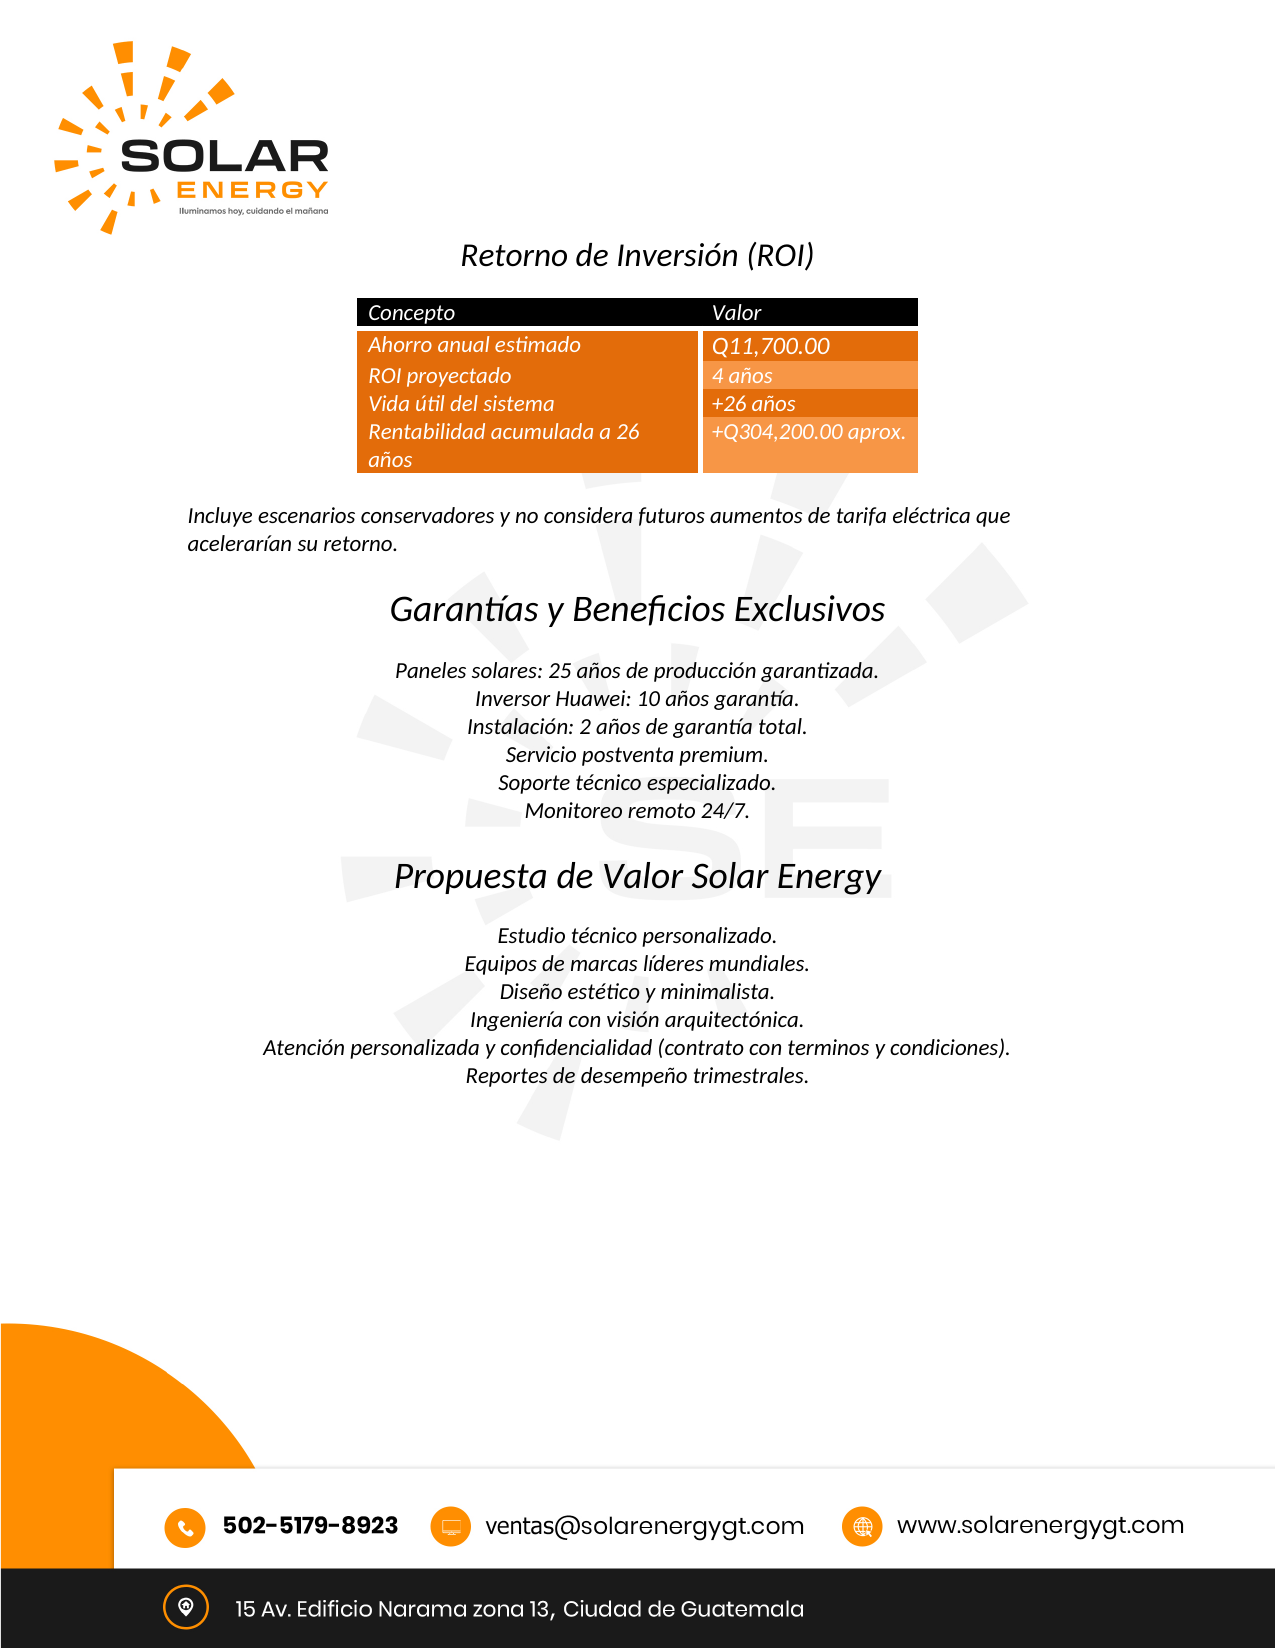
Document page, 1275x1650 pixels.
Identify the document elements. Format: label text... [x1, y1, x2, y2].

text Servicio postventa premium. [187, 740, 1087, 768]
text Equipos de marcas líderes mundiales. [187, 949, 1087, 977]
text Reportes de desempeño trimestrales. [187, 1061, 1087, 1089]
table_header Valor [700, 298, 918, 326]
table_cell 4 años [703, 361, 918, 389]
text Garantías y Beneficios Exclusivos [187, 585, 1087, 631]
text Incluye escenarios conservadores y no considera futuros aumentos de tarifa eléctrica que acelerarían su retorno. [187, 501, 1087, 557]
text Inversor Huawei: 10 años garantía. [187, 684, 1087, 712]
table_cell Q11,700.00 [703, 331, 918, 361]
table_cell Ahorro anual estimado [357, 331, 698, 361]
text Instalación: 2 años de garantía total. [187, 712, 1087, 740]
table_cell +26 años [703, 389, 918, 417]
text Retorno de Inversión (ROI) [187, 234, 1087, 275]
text Atención personalizada y confidencialidad (contrato con terminos y condiciones). [187, 1033, 1087, 1061]
table_cell ROI proyectado [357, 361, 698, 389]
text Propuesta de Valor Solar Energy [187, 852, 1087, 898]
table_cell +Q304,200.00 aprox. [703, 417, 918, 473]
text Paneles solares: 25 años de producción garantizada. [187, 656, 1087, 684]
text Estudio técnico personalizado. [187, 921, 1087, 949]
text Diseño estético y minimalista. [187, 977, 1087, 1005]
text Monitoreo remoto 24/7. [187, 796, 1087, 824]
picture [0, 0, 1275, 1648]
table_header Concepto [357, 298, 700, 326]
text Ingeniería con visión arquitectónica. [187, 1005, 1087, 1033]
text Soporte técnico especializado. [187, 768, 1087, 796]
table_cell Rentabilidad acumulada a 26 años [357, 417, 698, 473]
table_cell Vida útil del sistema [357, 389, 698, 417]
